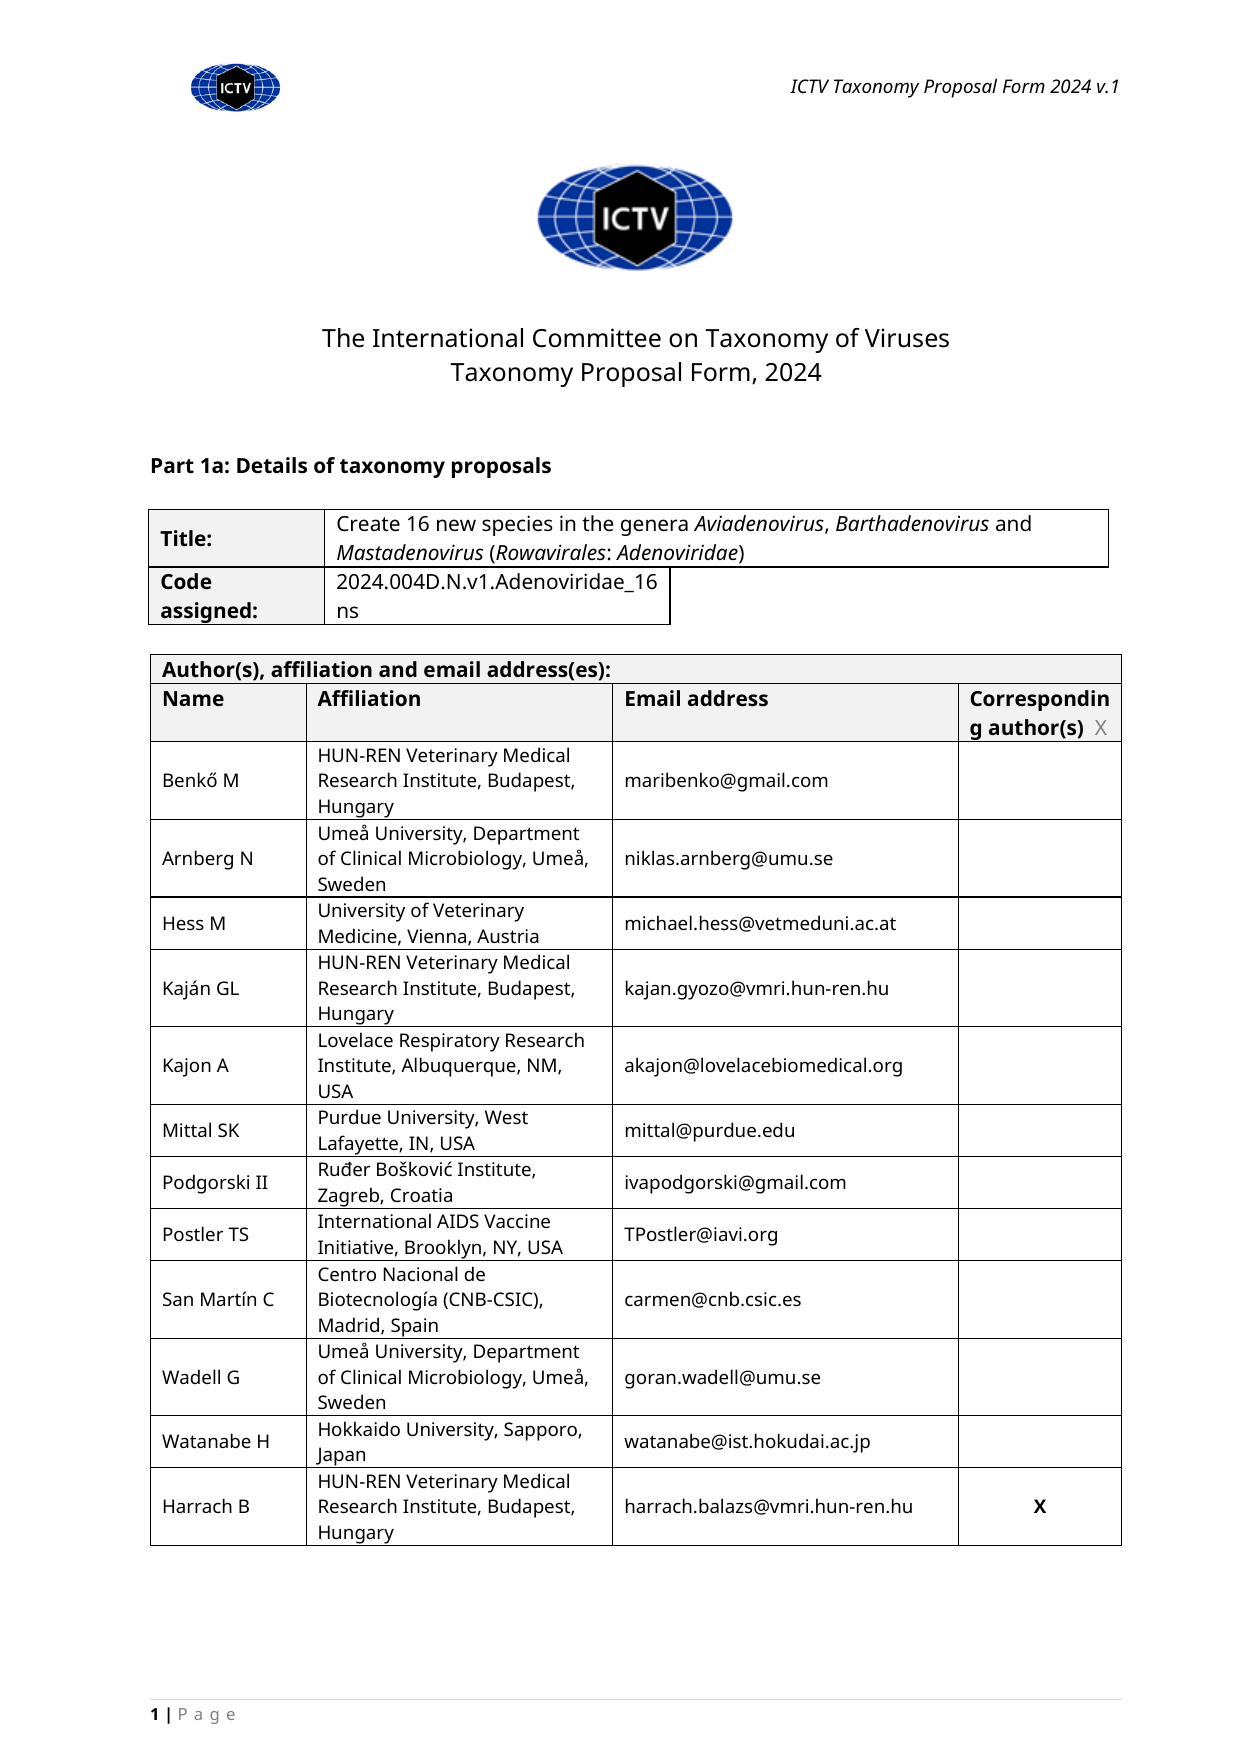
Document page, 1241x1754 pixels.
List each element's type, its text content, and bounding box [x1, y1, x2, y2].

table_cell Lovelace Respiratory Research Institute, Albuquerque, NM, USA [307, 1027, 612, 1104]
table_cell [959, 898, 1121, 948]
table_cell michael.hess@vetmeduni.ac.at [613, 898, 958, 948]
table_cell Arnberg N [151, 820, 306, 896]
table_cell Affiliation [307, 684, 612, 741]
table_cell [959, 1027, 1121, 1104]
table_cell Centro Nacional de Biotecnología (CNB-CSIC), Madrid, Spain [307, 1261, 612, 1337]
picture [190, 56, 282, 113]
table_cell Benkő M [151, 742, 306, 819]
table_cell 2024.004D.N.v1.Adenoviridae_16ns [325, 568, 669, 624]
table_header Author(s), affiliation and email address(es): [151, 655, 1121, 683]
table_cell maribenko@gmail.com [613, 742, 958, 819]
table_cell Purdue University, West Lafayette, IN, USA [307, 1105, 612, 1156]
table_cell University of Veterinary Medicine, Vienna, Austria [307, 898, 612, 948]
table_cell Umeå University, Department of Clinical Microbiology, Umeå, Sweden [307, 820, 612, 896]
table_cell Kaján GL [151, 950, 306, 1026]
table_cell Email address [613, 684, 958, 741]
table_cell Mittal SK [151, 1105, 306, 1156]
table_cell niklas.arnberg@umu.se [613, 820, 958, 896]
table_cell HUN-REN Veterinary Medical Research Institute, Budapest, Hungary [307, 1468, 612, 1545]
table_cell goran.wadell@umu.se [613, 1339, 958, 1415]
table_header Title: [149, 510, 324, 566]
table_cell watanabe@ist.hokudai.ac.jp [613, 1416, 958, 1467]
table_cell HUN-REN Veterinary Medical Research Institute, Budapest, Hungary [307, 742, 612, 819]
text The International Committee on Taxonomy of Viruses [150, 321, 1122, 355]
table_cell harrach.balazs@vmri.hun-ren.hu [613, 1468, 958, 1545]
table_cell Umeå University, Department of Clinical Microbiology, Umeå, Sweden [307, 1339, 612, 1415]
picture [535, 150, 737, 274]
table_cell Hess M [151, 898, 306, 948]
table_cell [959, 1339, 1121, 1415]
table_cell [959, 1416, 1121, 1467]
table_cell [959, 950, 1121, 1026]
table_cell Wadell G [151, 1339, 306, 1415]
table_cell Podgorski II [151, 1157, 306, 1208]
table_cell Postler TS [151, 1209, 306, 1260]
table_cell HUN-REN Veterinary Medical Research Institute, Budapest, Hungary [307, 950, 612, 1026]
table_cell mittal@purdue.edu [613, 1105, 958, 1156]
table_cell Kajon A [151, 1027, 306, 1104]
table_cell carmen@cnb.csic.es [613, 1261, 958, 1337]
table_cell San Martín C [151, 1261, 306, 1337]
table_cell [959, 1105, 1121, 1156]
table_cell [959, 1209, 1121, 1260]
table_cell [959, 820, 1121, 896]
text Taxonomy Proposal Form, 2024 [150, 355, 1122, 389]
table_cell kajan.gyozo@vmri.hun-ren.hu [613, 950, 958, 1026]
table_cell X [959, 1468, 1121, 1545]
table_cell International AIDS Vaccine Initiative, Brooklyn, NY, USA [307, 1209, 612, 1260]
table_cell akajon@lovelacebiomedical.org [613, 1027, 958, 1104]
table_cell Corresponding author(s) X [959, 684, 1121, 741]
table_cell ivapodgorski@gmail.com [613, 1157, 958, 1208]
text Part 1a: Details of taxonomy proposals [150, 452, 1122, 480]
table_cell Code assigned: [149, 568, 324, 624]
table_header Create 16 new species in the genera Aviadenovirus, Barthadenovirus and Mastadenovirus (Rowavirales: Adenoviridae) [325, 510, 1108, 566]
table_cell Harrach B [151, 1468, 306, 1545]
table_cell TPostler@iavi.org [613, 1209, 958, 1260]
table_cell [959, 1261, 1121, 1337]
table_cell Watanabe H [151, 1416, 306, 1467]
table_cell Ruđer Bošković Institute, Zagreb, Croatia [307, 1157, 612, 1208]
table_cell Hokkaido University, Sapporo, Japan [307, 1416, 612, 1467]
table_cell [959, 742, 1121, 819]
table_cell Name [151, 684, 306, 741]
table_cell [959, 1157, 1121, 1208]
